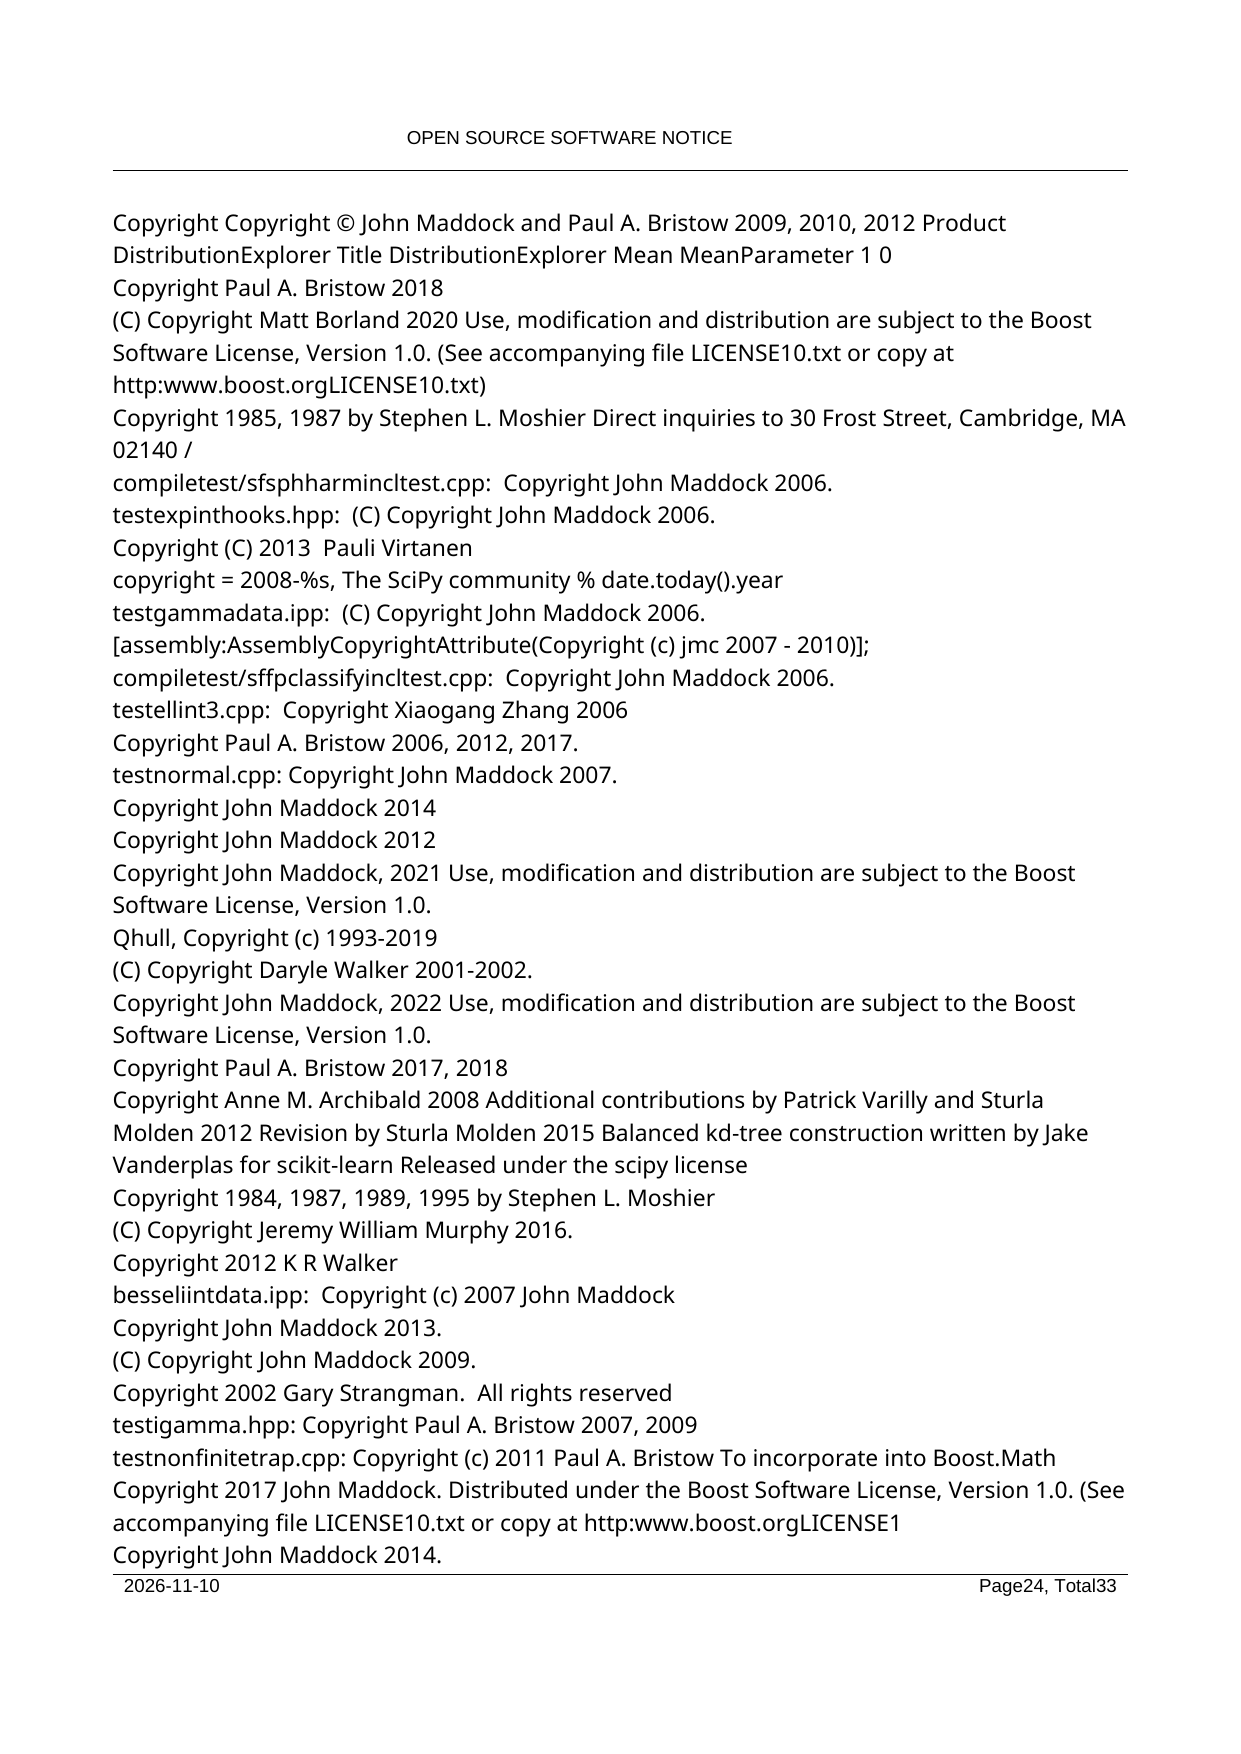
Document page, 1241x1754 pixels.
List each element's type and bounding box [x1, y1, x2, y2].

text [112, 206, 1128, 1571]
